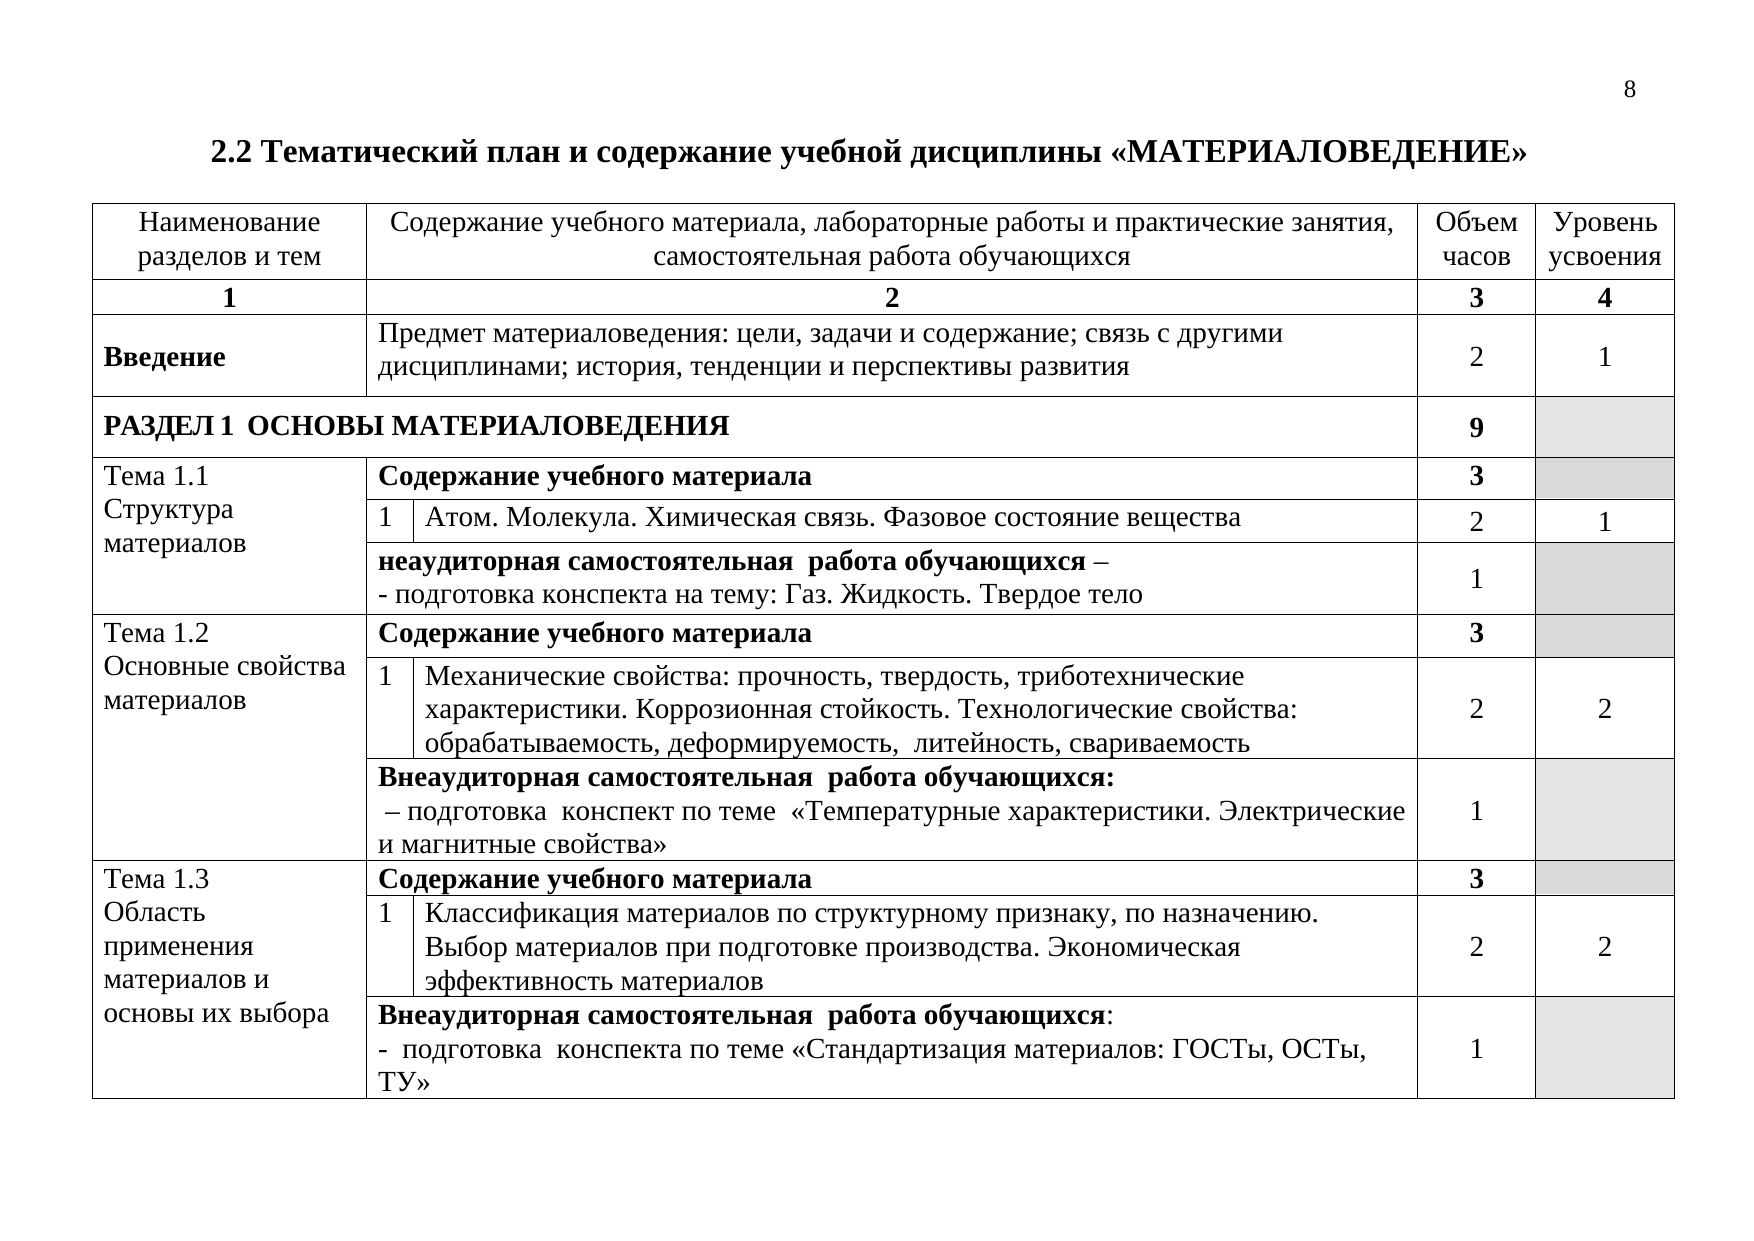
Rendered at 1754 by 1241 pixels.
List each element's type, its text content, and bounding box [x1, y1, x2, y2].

table_cell Атом. Молекула. Химическая связь. Фазовое состояние вещества [414, 500, 1417, 542]
table_cell Содержание учебного материала [367, 615, 1417, 657]
table_cell 2 [1418, 896, 1535, 996]
table_cell [1536, 861, 1674, 894]
table_cell Тема 1.3 Область применения материалов и основы их выбора [93, 861, 366, 1098]
table_cell Введение [93, 315, 366, 396]
table_header Объем часов [1418, 204, 1535, 279]
table_cell [1536, 615, 1674, 657]
table_header Уровень усвоения [1536, 204, 1674, 279]
table_cell 2 [1418, 500, 1535, 542]
table_cell РАЗДЕЛ 1 ОСНОВЫ МАТЕРИАЛОВЕДЕНИЯ [93, 397, 1417, 457]
table_cell Содержание учебного материала [367, 458, 1417, 498]
table_cell 1 [1418, 759, 1535, 860]
table_cell Внеаудиторная самостоятельная работа обучающихся: – подготовка конспект по теме «Температурные характеристики. Электрические и магнитные свойства» [367, 759, 1417, 860]
table_cell 1 [93, 280, 366, 314]
table_cell 3 [1418, 861, 1535, 894]
table_cell [1536, 997, 1674, 1098]
table_header Наименование разделов и тем [93, 204, 366, 279]
table_cell 2 [1418, 658, 1535, 758]
table_cell [1536, 759, 1674, 860]
table_cell [1536, 543, 1674, 614]
table_cell 1 [1418, 997, 1535, 1098]
table_cell 3 [1418, 280, 1535, 314]
text 2.2 Тематический план и содержание учебной дисциплины «МАТЕРИАЛОВЕДЕНИЕ» [103, 131, 1636, 170]
table_header Содержание учебного материала, лабораторные работы и практические занятия, самостоятельная работа обучающихся [367, 204, 1417, 279]
table_cell 2 [1536, 896, 1674, 996]
table_cell 2 [367, 280, 1417, 314]
table_cell 3 [1418, 458, 1535, 498]
table_cell Тема 1.2 Основные свойства материалов [93, 615, 366, 860]
table_cell 9 [1418, 397, 1535, 457]
table_cell 4 [1536, 280, 1674, 314]
table_cell неаудиторная самостоятельная работа обучающихся – - подготовка конспекта на тему: Газ. Жидкость. Твердое тело [367, 543, 1417, 614]
table_cell 1 [367, 896, 413, 996]
table_cell [1536, 397, 1674, 457]
table_cell 2 [1418, 315, 1535, 396]
table_cell 1 [367, 658, 413, 758]
table_cell Классификация материалов по структурному признаку, по назначению. Выбор материалов при подготовке производства. Экономическая эффективность материалов [414, 896, 1417, 996]
table_cell Внеаудиторная самостоятельная работа обучающихся: - подготовка конспекта по теме «Стандартизация материалов: ГОСТы, ОСТы, ТУ» [367, 997, 1417, 1098]
table_cell 3 [1418, 615, 1535, 657]
table_cell 1 [1418, 543, 1535, 614]
table_cell Механические свойства: прочность, твердость, триботехнические характеристики. Коррозионная стойкость. Технологические свойства: обрабатываемость, деформируемость, литейность, свариваемость [414, 658, 1417, 758]
table_cell 1 [367, 500, 413, 542]
table_cell [1536, 458, 1674, 498]
table_cell Предмет материаловедения: цели, задачи и содержание; связь с другими дисциплинами; история, тенденции и перспективы развития [367, 315, 1417, 396]
table_cell 1 [1536, 500, 1674, 542]
table_cell Содержание учебного материала [367, 861, 1417, 894]
table_cell 2 [1536, 658, 1674, 758]
table_cell 1 [1536, 315, 1674, 396]
table_cell Тема 1.1 Структура материалов [93, 458, 366, 614]
